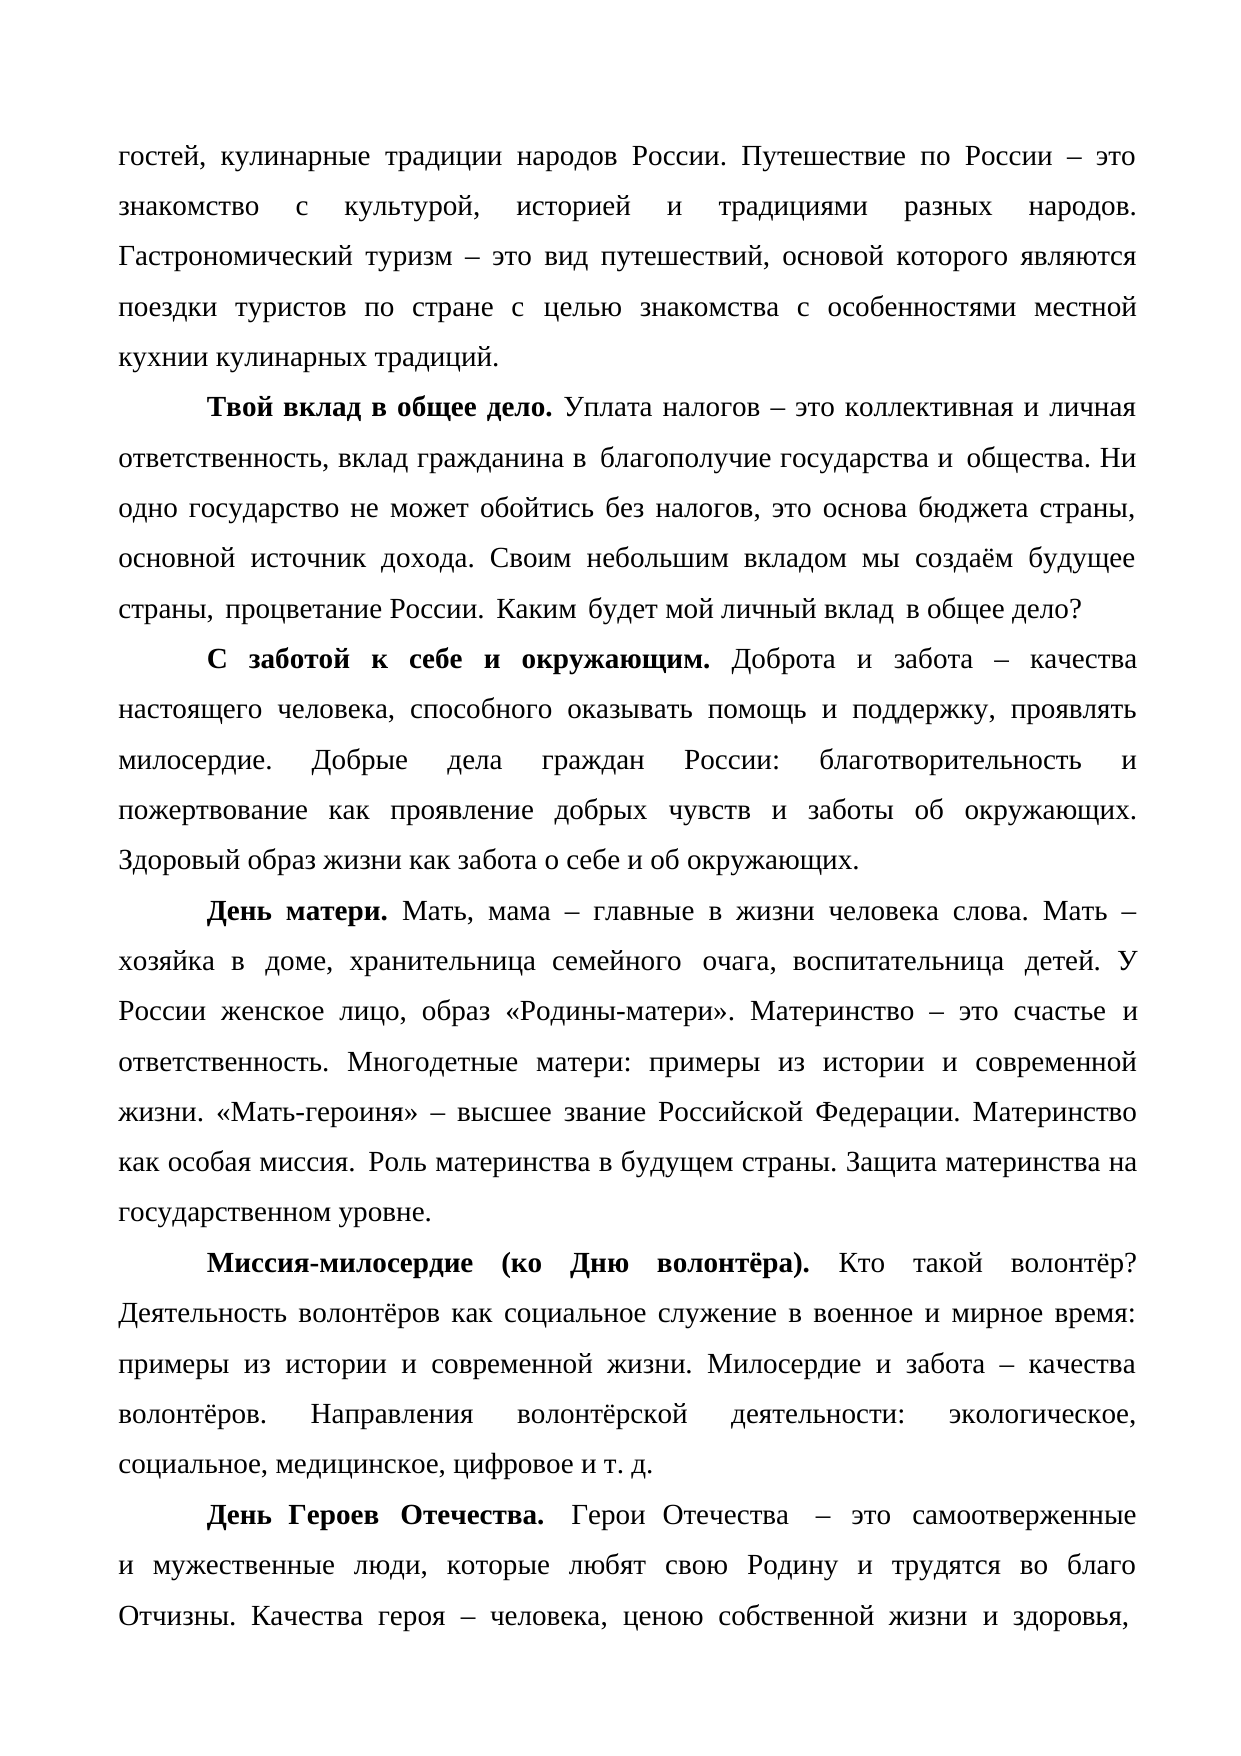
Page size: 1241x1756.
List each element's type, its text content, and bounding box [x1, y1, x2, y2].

text Твой вклад в общее дело. Уплата налогов – это коллективная и личная ответственность, вклад гражданина в благополучие государства и общества. Ни одно государство не может обойтись без налогов, это основа бюджета страны, основной источник дохода. Своим небольшим вкладом мы создаём будущее страны, процветание России. Каким будет мой личный вклад в общее дело? [118, 389, 1137, 624]
text Миссия-милосердие (ко Дню волонтёра). Кто такой волонтёр? Деятельность волонтёров как социальное служение в военное и мирное время: примеры из истории и современной жизни. Милосердие и забота – качества волонтёров. Направления волонтёрской деятельности: экологическое, социальное, медицинское, цифровое и т. д. [118, 1245, 1137, 1480]
text День матери. Мать, мама – главные в жизни человека слова. Мать – хозяйка в доме, хранительница семейного очага, воспитательница детей. У России женское лицо, образ «Родины-матери». Материнство – это счастье и ответственность. Многодетные матери: примеры из истории и современной жизни. «Мать-героиня» – высшее звание Российской Федерации. Материнство как особая миссия. Роль материнства в будущем страны. Защита материнства на государственном уровне. [118, 893, 1138, 1228]
text гостей, кулинарные традиции народов России. Путешествие по России – это знакомство с культурой, историей и традициями разных народов. Гастрономический туризм – это вид путешествий, основой которого являются поездки туристов по стране с целью знакомства с особенностями местной кухнии кулинарных традиций. [118, 138, 1137, 373]
text День Героев Отечества. Герои Отечества – это самоотверженные и мужественные люди, которые любят свою Родину и трудятся во благо Отчизны. Качества героя – человека, ценою собственной жизни и здоровья, [118, 1497, 1137, 1631]
text С заботой к себе и окружающим. Доброта и забота – качества настоящего человека, способного оказывать помощь и поддержку, проявлять милосердие. Добрые дела граждан России: благотворительность и пожертвование как проявление добрых чувств и заботы об окружающих. Здоровый образ жизни как забота о себе и об окружающих. [118, 641, 1137, 876]
